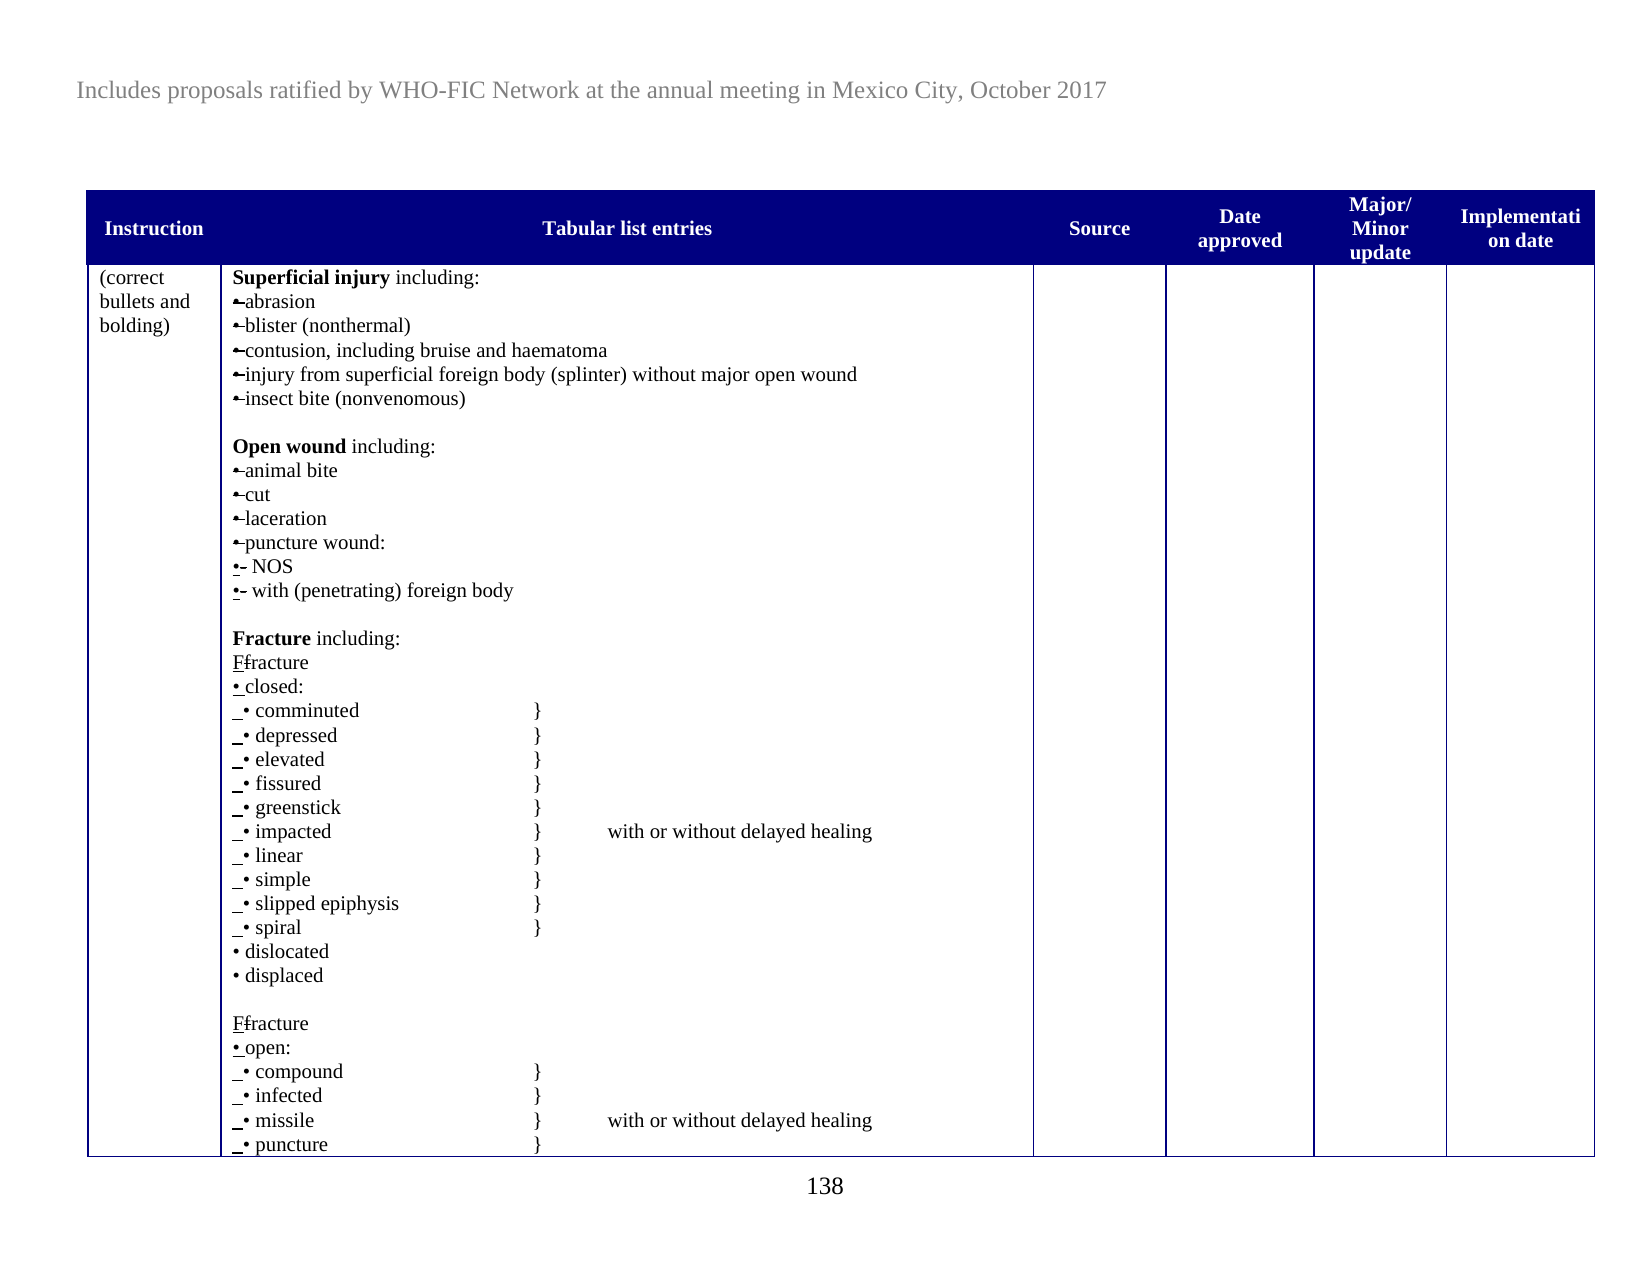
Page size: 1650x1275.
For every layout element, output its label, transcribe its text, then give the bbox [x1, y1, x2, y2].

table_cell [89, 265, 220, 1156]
table_header Major/ Minor update [1315, 192, 1446, 264]
table_header Source [1034, 192, 1165, 264]
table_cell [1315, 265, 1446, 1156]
table_header Instruction [88, 192, 220, 264]
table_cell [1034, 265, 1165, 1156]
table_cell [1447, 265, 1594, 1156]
table_header Date approved [1167, 192, 1313, 264]
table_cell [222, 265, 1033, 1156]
table_header Tabular list entries [222, 192, 1033, 264]
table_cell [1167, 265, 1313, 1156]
table_header Implementation date [1447, 192, 1594, 264]
